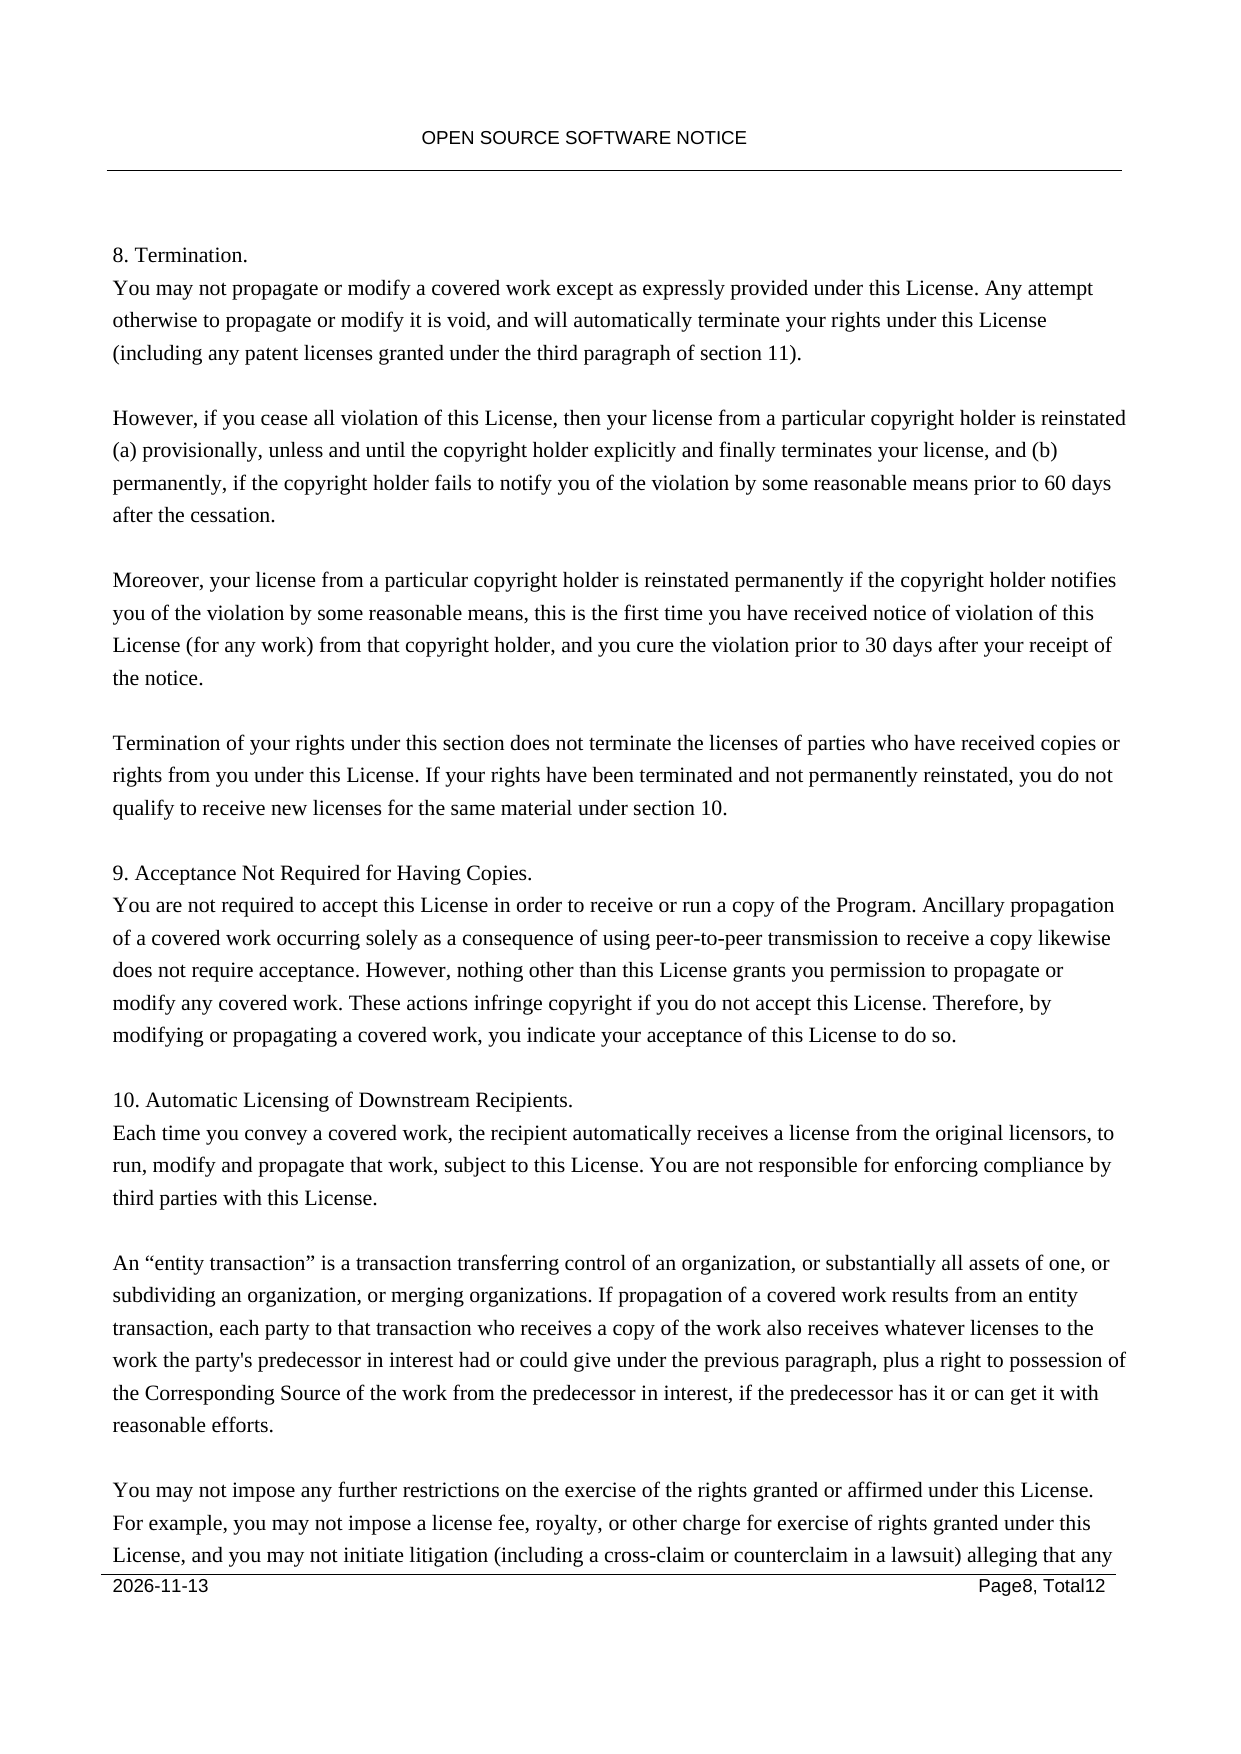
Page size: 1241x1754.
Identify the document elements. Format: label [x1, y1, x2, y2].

text [112, 206, 1128, 1571]
